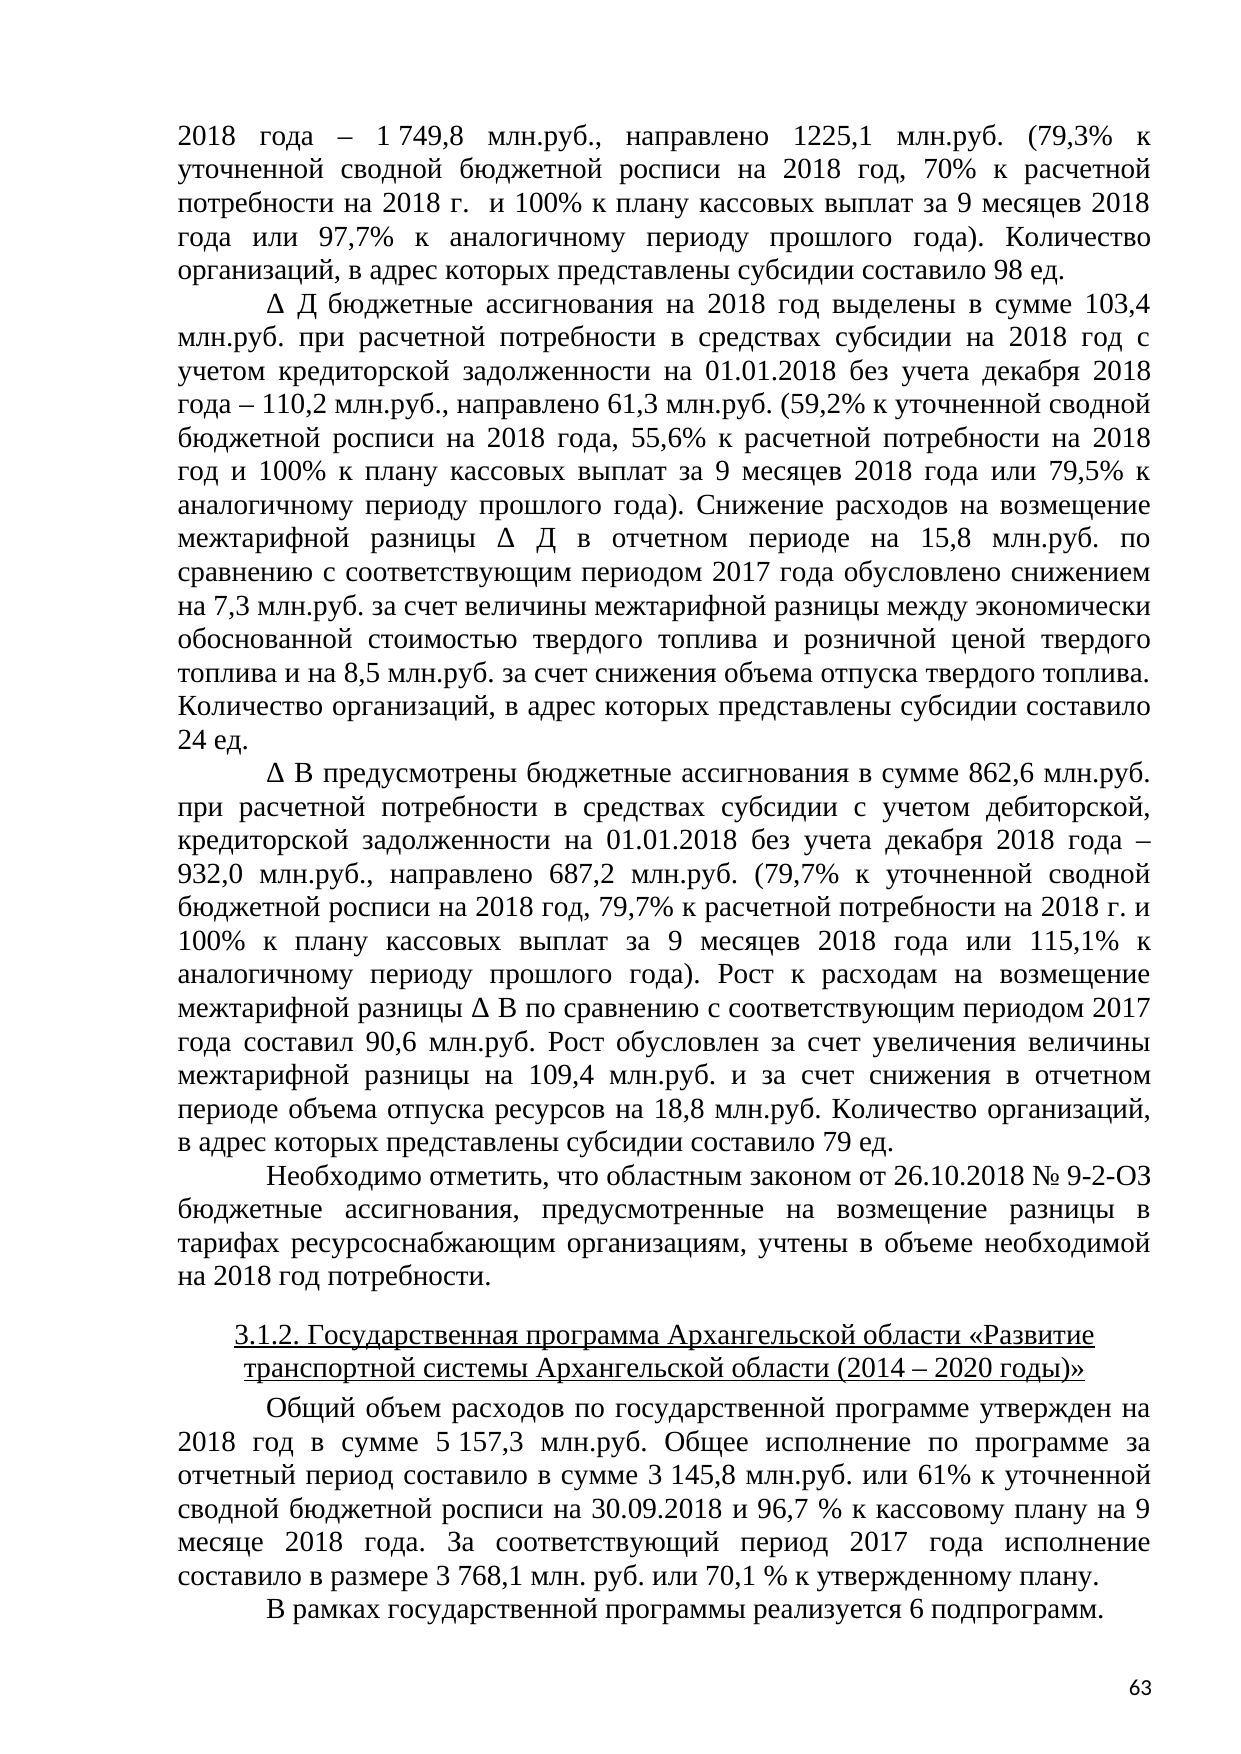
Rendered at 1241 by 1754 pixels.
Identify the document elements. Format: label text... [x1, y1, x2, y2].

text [177, 118, 1152, 286]
text Необходимо отметить, что областным законом от 26.10.2018 № 9-2-ОЗ бюджетные ассигнования, предусмотренные на возмещение разницы в тарифах ресурсоснабжающим организациям, учтены в объеме необходимой на 2018 год потребности. [177, 1158, 1152, 1292]
text В рамках государственной программы реализуется 6 подпрограмм. [177, 1592, 1152, 1625]
text Δ В предусмотрены бюджетные ассигнования в сумме 862,6 млн.руб. при расчетной потребности в средствах субсидии с учетом дебиторской, кредиторской задолженности на 01.01.2018 без учета декабря 2018 года – 932,0 млн.руб., направлено 687,2 млн.руб. (79,7% к уточненной сводной бюджетной росписи на 2018 год, 79,7% к расчетной потребности на 2018 г. и 100% к плану кассовых выплат за 9 месяцев 2018 года или 115,1% к аналогичному периоду прошлого года). Рост к расходам на возмещение межтарифной разницы Δ В по сравнению с соответствующим периодом 2017 года составил 90,6 млн.руб. Рост обусловлен за счет увеличения величины межтарифной разницы на 109,4 млн.руб. и за счет снижения в отчетном периоде объема отпуска ресурсов на 18,8 млн.руб. Количество организаций, в адрес которых представлены субсидии составило 79 ед. [177, 755, 1152, 1158]
text Общий объем расходов по государственной программе утвержден на 2018 год в сумме 5 157,3 млн.руб. Общее исполнение по программе за отчетный период составило в сумме 3 145,8 млн.руб. или 61% к уточненной сводной бюджетной росписи на 30.09.2018 и 96,7 % к кассовому плану на 9 месяце 2018 года. За соответствующий период 2017 года исполнение составило в размере 3 768,1 млн. руб. или 70,1 % к утвержденному плану. [177, 1390, 1152, 1592]
subtitle 3.1.2. Государственная программа Архангельской области «Развитие транспортной системы Архангельской области (2014 – 2020 годы)» [177, 1317, 1152, 1384]
text Δ Д бюджетные ассигнования на 2018 год выделены в сумме 103,4 млн.руб. при расчетной потребности в средствах субсидии на 2018 год с учетом кредиторской задолженности на 01.01.2018 без учета декабря 2018 года – 110,2 млн.руб., направлено 61,3 млн.руб. (59,2% к уточненной сводной бюджетной росписи на 2018 года, 55,6% к расчетной потребности на 2018 год и 100% к плану кассовых выплат за 9 месяцев 2018 года или 79,5% к аналогичному периоду прошлого года). Снижение расходов на возмещение межтарифной разницы Δ Д в отчетном периоде на 15,8 млн.руб. по сравнению с соответствующим периодом 2017 года обусловлено снижением на 7,3 млн.руб. за счет величины межтарифной разницы между экономически обоснованной стоимостью твердого топлива и розничной ценой твердого топлива и на 8,5 млн.руб. за счет снижения объема отпуска твердого топлива. Количество организаций, в адрес которых представлены субсидии составило 24 ед. [177, 286, 1152, 755]
